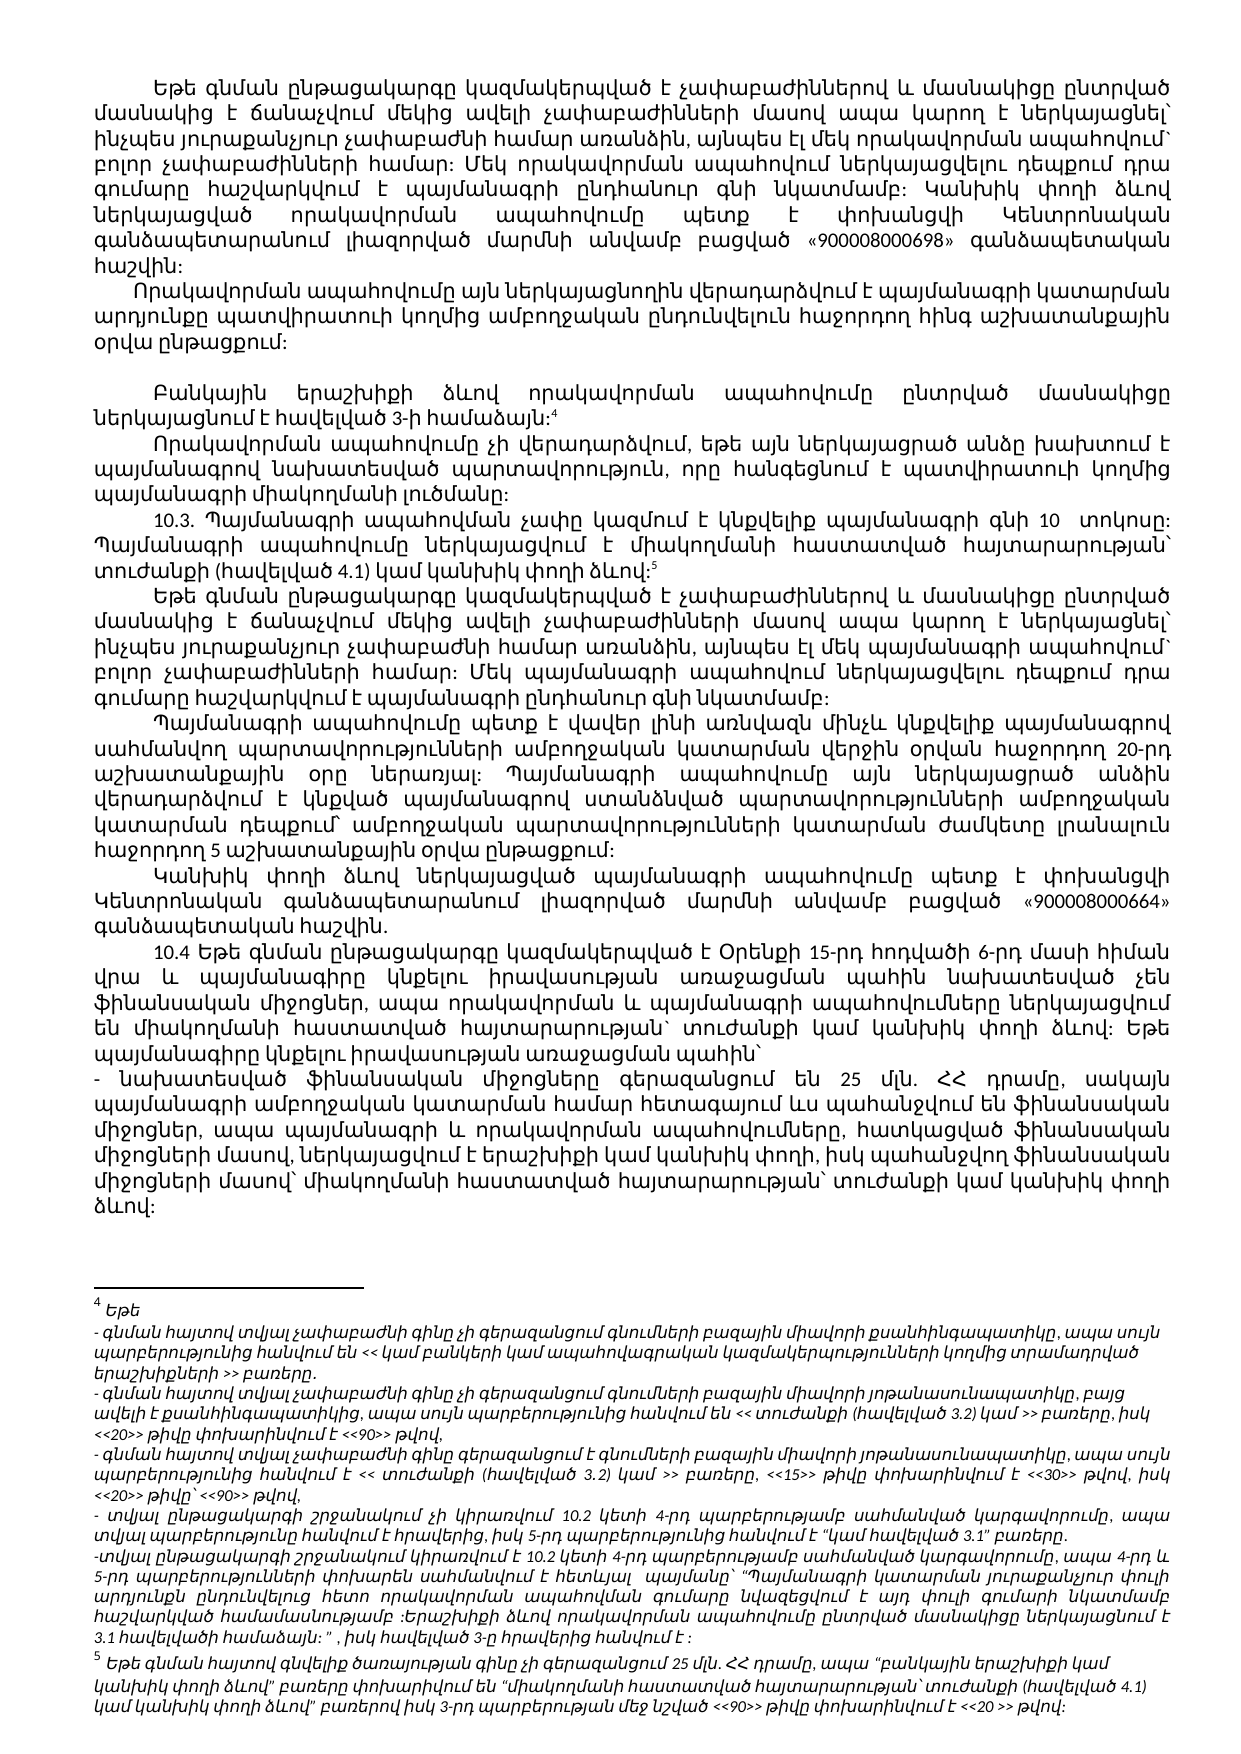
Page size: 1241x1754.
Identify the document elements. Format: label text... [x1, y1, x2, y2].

text Որակավորման ապահովումը այն ներկայացնողին վերադարձվում է պայմանագրի կատարման արդյունքը պատվիրատուի կողմից ամբողջական ընդունվելուն հաջորդող հինգ աշխատանքային օրվա ընթացքում: [94, 278, 1171, 354]
text Եթե գնման ընթացակարգը կազմակերպված է չափաբաժիններով և մասնակիցը ընտրված մասնակից է ճանաչվում մեկից ավելի չափաբաժինների մասով ապա կարող է ներկայացնել՝ ինչպես յուրաքանչյուր չափաբաժնի համար առանձին, այնպես էլ մեկ պայմանագրի ապահովում` բոլոր չափաբաժինների համար: Մեկ պայմանագրի ապահովում ներկայացվելու դեպքում դրա գումարը հաշվարկվում է պայմանագրի ընդհանուր գնի նկատմամբ: [94, 583, 1171, 710]
text - նախատեսված ֆինանսական միջոցները գերազանցում են 25 մլն. ՀՀ դրամը, սակայն պայմանագրի ամբողջական կատարման համար հետագայում ևս պահանջվում են ֆինանսական միջոցներ, ապա պայմանագրի և որակավորման ապահովումները, հատկացված ֆինանսական միջոցների մասով, ներկայացվում է երաշխիքի կամ կանխիկ փողի, իսկ պահանջվող ֆինանսական միջոցների մասով՝ միակողմանի հաստատված հայտարարության՝ տուժանքի կամ կանխիկ փողի ձևով: [94, 1066, 1171, 1219]
text Բանկային երաշխիքի ձևով որակավորման ապահովումը ընտրված մասնակիցը ներկայացնում է հավելված 3-ի համաձայն: [94, 380, 1171, 431]
text Կանխիկ փողի ձևով ներկայացված պայմանագրի ապահովումը պետք է փոխանցվի Կենտրոնական գանձապետարանում լիազորված մարմնի անվամբ բացված «900008000664» գանձապետական հաշվին. [94, 863, 1171, 939]
text Պայմանագրի ապահովումը պետք է վավեր լինի առնվազն մինչև կնքվելիք պայմանագրով սահմանվող պարտավորությունների ամբողջական կատարման վերջին օրվան հաջորդող 20-րդ աշխատանքային օրը ներառյալ: Պայմանագրի ապահովումը այն ներկայացրած անձին վերադարձվում է կնքված պայմանագրով ստանձնված պարտավորությունների ամբողջական կատարման դեպքում՝ ամբողջական պարտավորությունների կատարման ժամկետը լրանալուն հաջորդող 5 աշխատանքային օրվա ընթացքում: [94, 710, 1171, 863]
text 10.4 Եթե գնման ընթացակարգը կազմակերպված է Օրենքի 15-րդ հոդվածի 6-րդ մասի հիման վրա և պայմանագիրը կնքելու իրավասության առաջացման պահին նախատեսված չեն ֆինանսական միջոցներ, ապա որակավորման և պայմանագրի ապահովումները ներկայացվում են միակողմանի հաստատված հայտարարության` տուժանքի կամ կանխիկ փողի ձևով: Եթե պայմանագիրը կնքելու իրավասության առաջացման պահին՝ [94, 939, 1171, 1066]
text Որակավորման ապահովումը չի վերադարձվում, եթե այն ներկայացրած անձը խախտում է պայմանագրով նախատեսված պարտավորություն, որը հանգեցնում է պատվիրատուի կողմից պայմանագրի միակողմանի լուծմանը: [94, 431, 1171, 507]
text Եթե գնման ընթացակարգը կազմակերպված է չափաբաժիններով և մասնակիցը ընտրված մասնակից է ճանաչվում մեկից ավելի չափաբաժինների մասով ապա կարող է ներկայացնել՝ ինչպես յուրաքանչյուր չափաբաժնի համար առանձին, այնպես էլ մեկ որակավորման ապահովում` բոլոր չափաբաժինների համար: Մեկ որակավորման ապահովում ներկայացվելու դեպքում դրա գումարը հաշվարկվում է պայմանագրի ընդհանուր գնի նկատմամբ: Կանխիկ փողի ձևով ներկայացված որակավորման ապահովումը պետք է փոխանցվի Կենտրոնական գանձապետարանում լիազորված մարմնի անվամբ բացված «900008000698» գանձապետական հաշվին: [94, 75, 1171, 278]
text 10.3. Պայմանագրի ապահովման չափը կազմում է կնքվելիք պայմանագրի գնի 10 տոկոսը: Պայմանագրի ապահովումը ներկայացվում է միակողմանի հաստատված հայտարարության՝ տուժանքի (հավելված 4.1) կամ կանխիկ փողի ձևով: [94, 507, 1171, 583]
